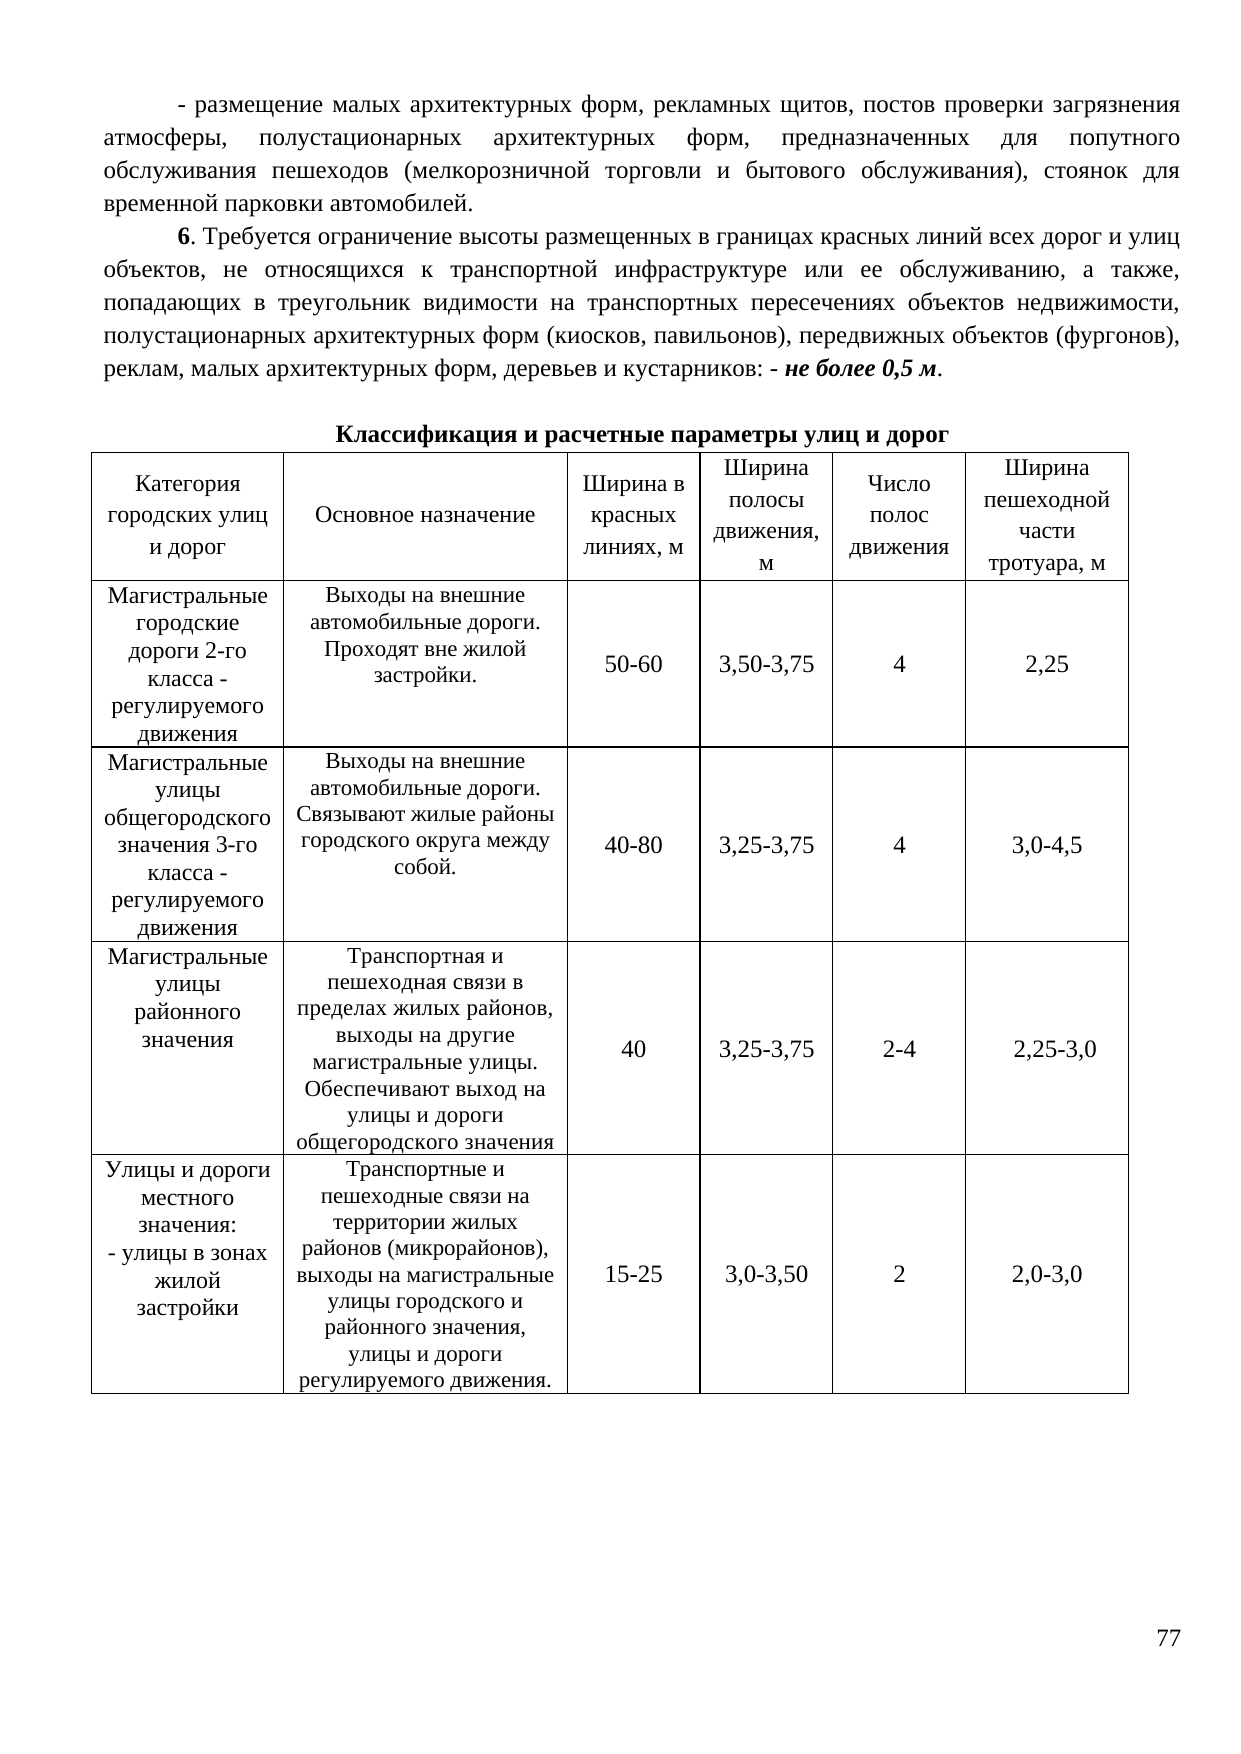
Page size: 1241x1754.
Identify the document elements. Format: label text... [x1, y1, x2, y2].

table_cell 4 [833, 581, 965, 746]
table_cell Магистральные улицы районного значения [92, 942, 283, 1154]
table_cell 40 [568, 942, 699, 1154]
table_cell 15-25 [568, 1155, 699, 1392]
table_header Основное назначение [284, 453, 567, 580]
table_cell 50-60 [568, 581, 699, 746]
table_header Категория городских улиц и дорог [92, 453, 283, 580]
table_header Ширина пешеходной части тротуара, м [966, 453, 1128, 580]
table_cell 2,25-3,0 [966, 942, 1128, 1154]
table_cell 4 [833, 748, 965, 941]
text 6. Требуется ограничение высоты размещенных в границах красных линий всех дорог и улиц объектов, не относящихся к транспортной инфраструктуре или ее обслуживанию, а также, попадающих в треугольник видимости на транспортных пересечениях объектов недвижимости, полустационарных архитектурных форм (киосков, павильонов), передвижных объектов (фургонов), реклам, малых архитектурных форм, деревьев и кустарников: - не более 0,5 м. [103, 221, 1181, 382]
table_cell 2-4 [833, 942, 965, 1154]
table_cell 3,25-3,75 [701, 942, 832, 1154]
table_cell 2,0-3,0 [966, 1155, 1128, 1392]
table_header Ширина полосы движения, м [701, 453, 832, 580]
table_cell Выходы на внешние автомобильные дороги. Связывают жилые районы городского округа между собой. [284, 748, 567, 941]
table_header Число полос движения [833, 453, 965, 580]
table_cell 40-80 [568, 748, 699, 941]
table_cell Магистральные улицы общегородского значения 3-го класса - регулируемого движения [92, 748, 283, 941]
table_cell Выходы на внешние автомобильные дороги. Проходят вне жилой застройки. [284, 581, 567, 746]
table_cell Улицы и дороги местного значения: - улицы в зонах жилой застройки [92, 1155, 283, 1392]
table_cell Транспортные и пешеходные связи на территории жилых районов (микрорайонов), выходы на магистральные улицы городского и районного значения, улицы и дороги регулируемого движения. [284, 1155, 567, 1392]
table_cell Транспортная и пешеходная связи в пределах жилых районов, выходы на другие магистральные улицы. Обеспечивают выход на улицы и дороги общегородского значения [284, 942, 567, 1154]
table_cell 3,0-3,50 [701, 1155, 832, 1392]
table_cell 3,25-3,75 [701, 748, 832, 941]
table_cell 2,25 [966, 581, 1128, 746]
table_header Ширина в красных линиях, м [568, 453, 699, 580]
table_cell 2 [833, 1155, 965, 1392]
table_cell 3,0-4,5 [966, 748, 1128, 941]
text - размещение малых архитектурных форм, рекламных щитов, постов проверки загрязнения атмосферы, полустационарных архитектурных форм, предназначенных для попутного обслуживания пешеходов (мелкорозничной торговли и бытового обслуживания), стоянок для временной парковки автомобилей. [103, 89, 1181, 216]
table_cell 3,50-3,75 [701, 581, 832, 746]
table_cell Магистральные городские дороги 2-го класса - регулируемого движения [92, 581, 283, 746]
text Классификация и расчетные параметры улиц и дорог [103, 419, 1181, 448]
